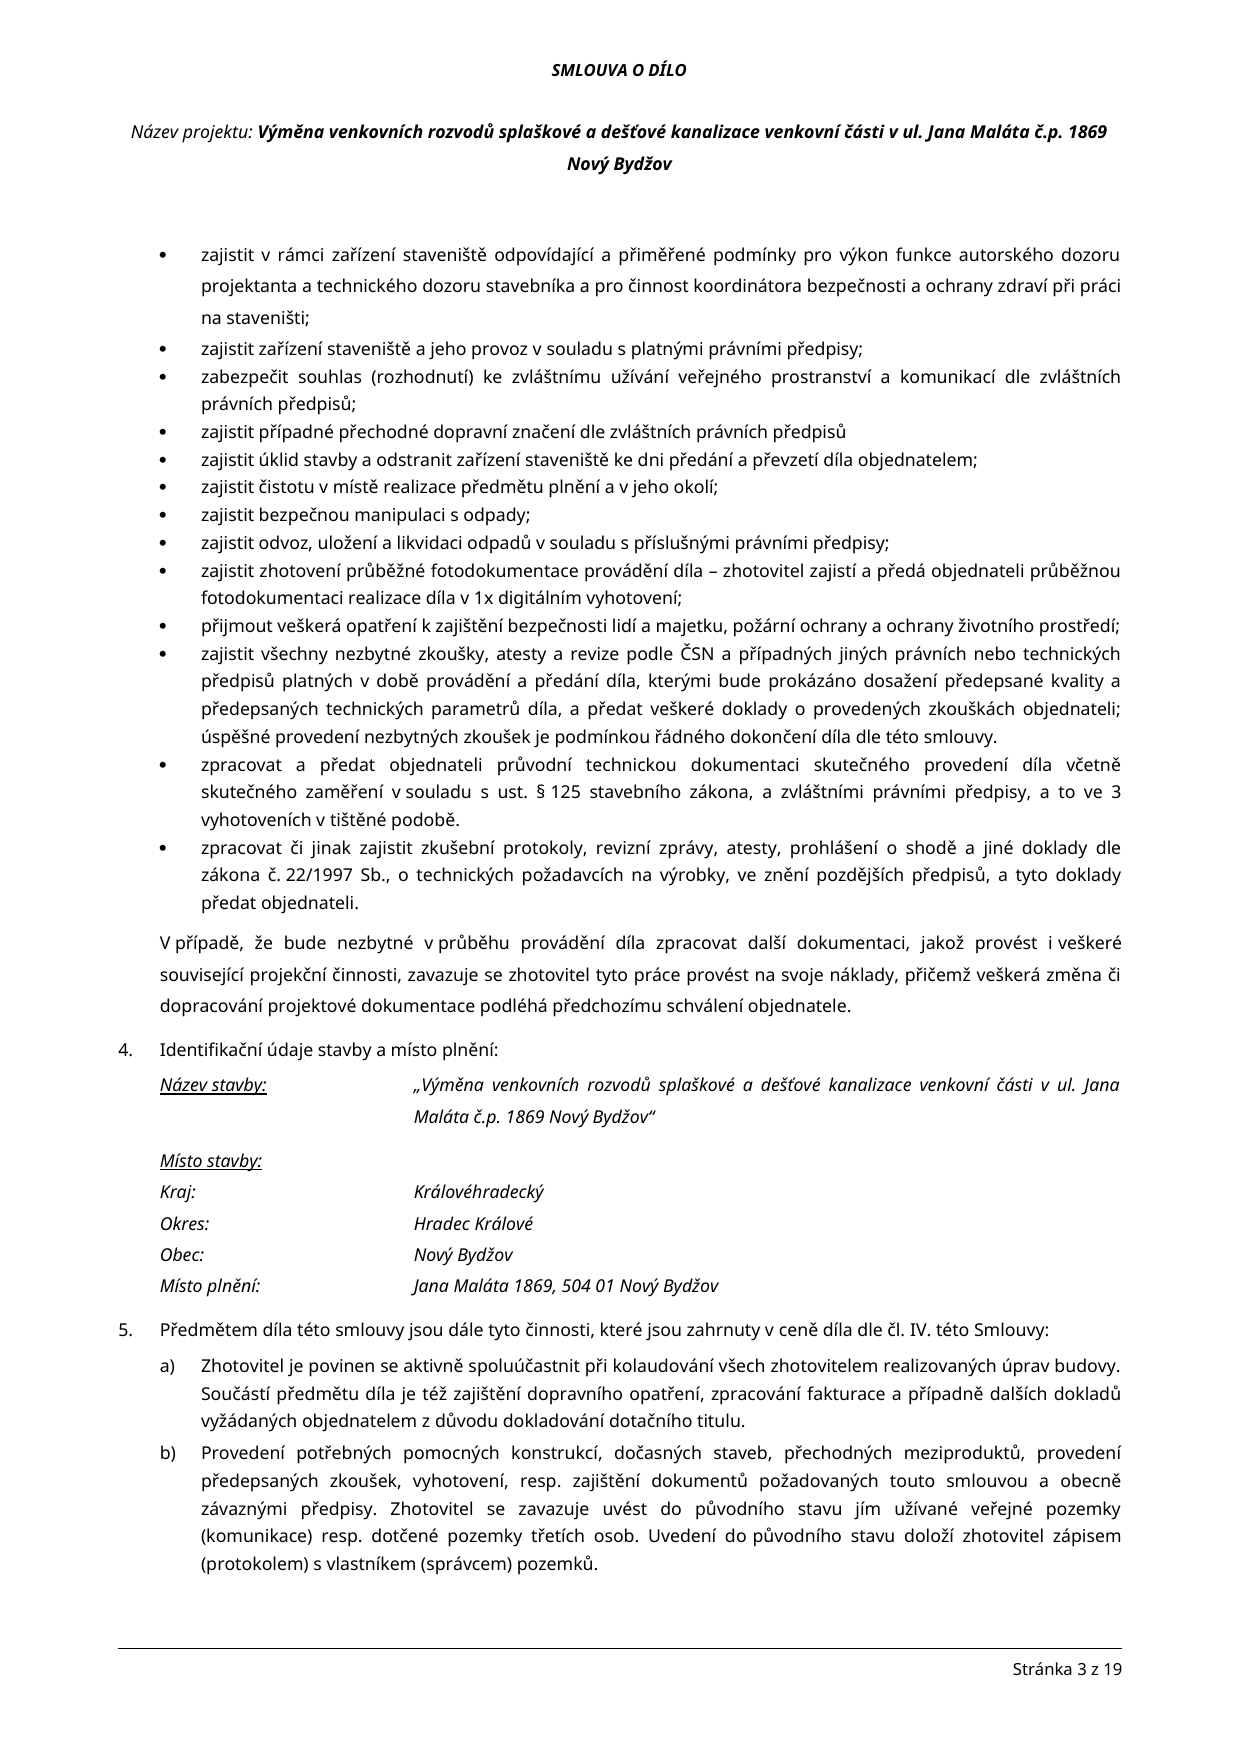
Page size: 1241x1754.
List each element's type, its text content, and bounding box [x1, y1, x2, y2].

text zajistit případné přechodné dopravní značení dle zvláštních právních předpisů [159, 419, 1122, 444]
text Místo plnění: Jana Maláta 1869, 504 01 Nový Bydžov [159, 1274, 1122, 1298]
text zajistit čistotu v místě realizace předmětu plnění a v jeho okolí; [159, 475, 1122, 499]
text zajistit bezpečnou manipulaci s odpady; [159, 503, 1122, 527]
text Identifikační údaje stavby a místo plnění: [118, 1037, 1122, 1062]
text Název stavby: [159, 1073, 1122, 1129]
text přijmout veškerá opatření k zajištění bezpečnosti lidí a majetku, požární ochrany a ochrany životního prostředí; [159, 613, 1122, 638]
text Okres: Hradec Králové [159, 1211, 1122, 1235]
text V případě, že bude nezbytné v průběhu provádění díla zpracovat další dokumentaci, jakož provést i veškeré související projekční činnosti, zavazuje se zhotovitel tyto práce provést na svoje náklady, přičemž veškerá změna či dopracování projektové dokumentace podléhá předchozímu schválení objednatele. [159, 931, 1122, 1018]
text zajistit zařízení staveniště a jeho provoz v souladu s platnými právními předpisy; [159, 336, 1122, 361]
text zabezpečit souhlas (rozhodnutí) ke zvláštnímu užívání veřejného prostranství a komunikací dle zvláštních právních předpisů; [159, 364, 1122, 416]
text Provedení potřebných pomocných konstrukcí, dočasných staveb, přechodných meziproduktů, provedení předepsaných zkoušek, vyhotovení, resp. zajištění dokumentů požadovaných touto smlouvou a obecně závaznými předpisy. Zhotovitel se zavazuje uvést do původního stavu jím užívané veřejné pozemky (komunikace) resp. dotčené pozemky třetích osob. Uvedení do původního stavu doloží zhotovitel zápisem (protokolem) s vlastníkem (správcem) pozemků. [159, 1441, 1122, 1576]
text zajistit úklid stavby a odstranit zařízení staveniště ke dni předání a převzetí díla objednatelem; [159, 447, 1122, 471]
text zajistit zhotovení průběžné fotodokumentace provádění díla – zhotovitel zajistí a předá objednateli průběžnou fotodokumentaci realizace díla v 1x digitálním vyhotovení; [159, 558, 1122, 610]
text zajistit všechny nezbytné zkoušky, atesty a revize podle ČSN a případných jiných právních nebo technických předpisů platných v době provádění a předání díla, kterými bude prokázáno dosažení předepsané kvality a předepsaných technických parametrů díla, a předat veškeré doklady o provedených zkouškách objednateli; úspěšné provedení nezbytných zkoušek je podmínkou řádného dokončení díla dle této smlouvy. [159, 641, 1122, 748]
text Zhotovitel je povinen se aktivně spoluúčastnit při kolaudování všech zhotovitelem realizovaných úprav budovy. Součástí předmětu díla je též zajištění dopravního opatření, zpracování fakturace a případně dalších dokladů vyžádaných objednatelem z důvodu dokladování dotačního titulu. [159, 1353, 1122, 1433]
text Místo stavby: [159, 1148, 1122, 1173]
text zpracovat a předat objednateli průvodní technickou dokumentaci skutečného provedení díla včetně skutečného zaměření v souladu s ust. § 125 stavebního zákona, a zvláštními právními předpisy, a to ve 3 vyhotoveních v tištěné podobě. [159, 752, 1122, 832]
text Kraj: Královéhradecký [159, 1180, 1122, 1204]
text zpracovat či jinak zajistit zkušební protokoly, revizní zprávy, atesty, prohlášení o shodě a jiné doklady dle zákona č. 22/1997 Sb., o technických požadavcích na výrobky, ve znění pozdějších předpisů, a tyto doklady předat objednateli. [159, 835, 1122, 915]
text Obec: Nový Bydžov [159, 1243, 1122, 1267]
text Předmětem díla této smlouvy jsou dále tyto činnosti, které jsou zahrnuty v ceně díla dle čl. IV. této Smlouvy: [118, 1318, 1122, 1342]
text zajistit v rámci zařízení staveniště odpovídající a přiměřené podmínky pro výkon funkce autorského dozoru projektanta a technického dozoru stavebníka a pro činnost koordinátora bezpečnosti a ochrany zdraví při práci na staveništi; [159, 242, 1122, 329]
text zajistit odvoz, uložení a likvidaci odpadů v souladu s příslušnými právními předpisy; [159, 530, 1122, 554]
